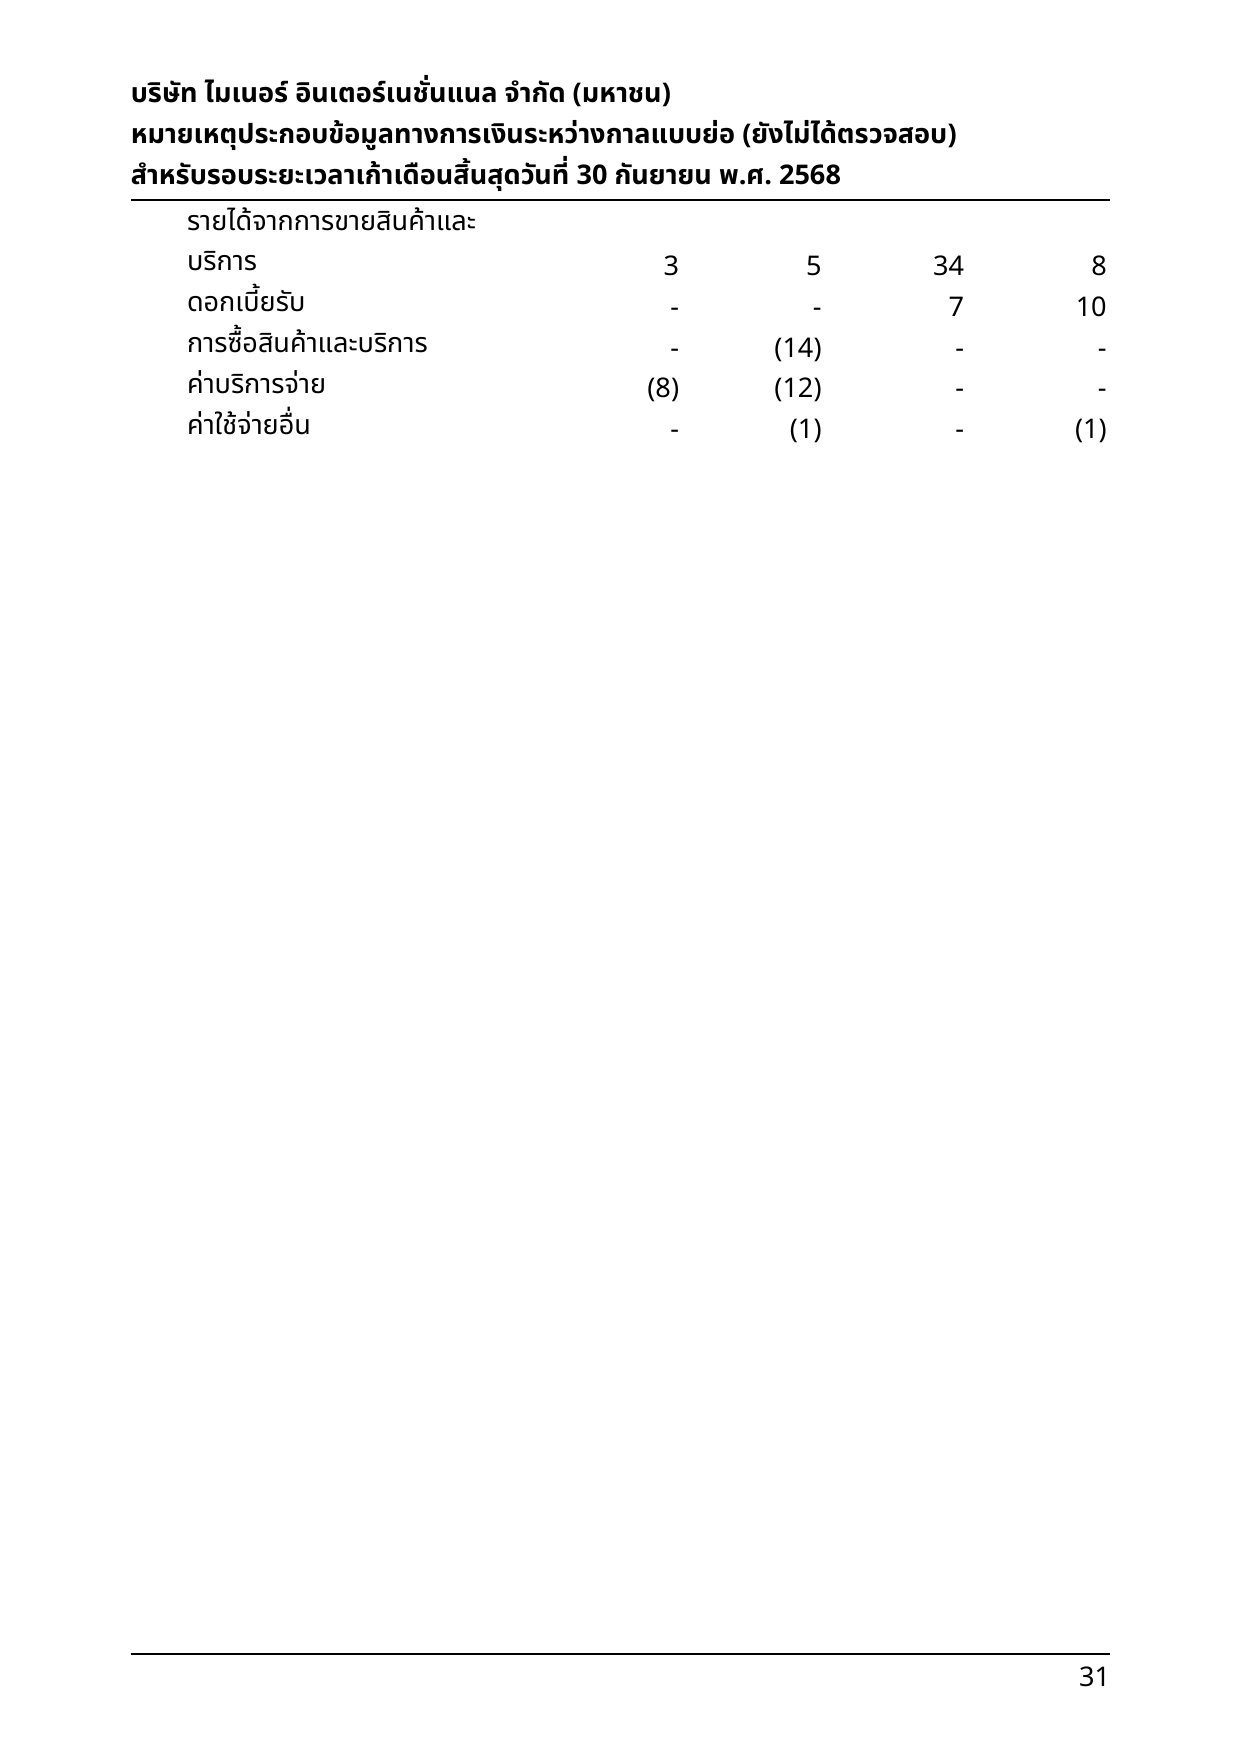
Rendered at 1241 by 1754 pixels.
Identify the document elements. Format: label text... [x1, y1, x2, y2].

table_cell 5 [683, 201, 825, 283]
table_cell - [540, 324, 682, 365]
table_cell ค่าใช้จ่ายอื่น [131, 406, 540, 447]
table_cell 10 [968, 283, 1110, 324]
table_cell 8 [968, 201, 1110, 283]
table_cell 34 [825, 201, 967, 283]
table_cell (1) [968, 406, 1110, 447]
table_cell (8) [540, 365, 682, 406]
table_cell รายได้จากการขายสินค้าและบริการ [131, 201, 540, 283]
table_cell - [968, 365, 1110, 406]
table_cell 3 [540, 201, 682, 283]
table_cell ค่าบริการจ่าย [131, 365, 540, 406]
table_cell - [540, 283, 682, 324]
table_cell ดอกเบี้ยรับ [131, 283, 540, 324]
table_cell (14) [683, 324, 825, 365]
table_cell - [825, 406, 967, 447]
table_cell - [683, 283, 825, 324]
table_cell (12) [683, 365, 825, 406]
table_cell 7 [825, 283, 967, 324]
table_cell - [540, 406, 682, 447]
table_cell - [825, 365, 967, 406]
table_cell (1) [683, 406, 825, 447]
table_cell การซื้อสินค้าและบริการ [131, 324, 540, 365]
table_cell - [968, 324, 1110, 365]
table_cell - [825, 324, 967, 365]
